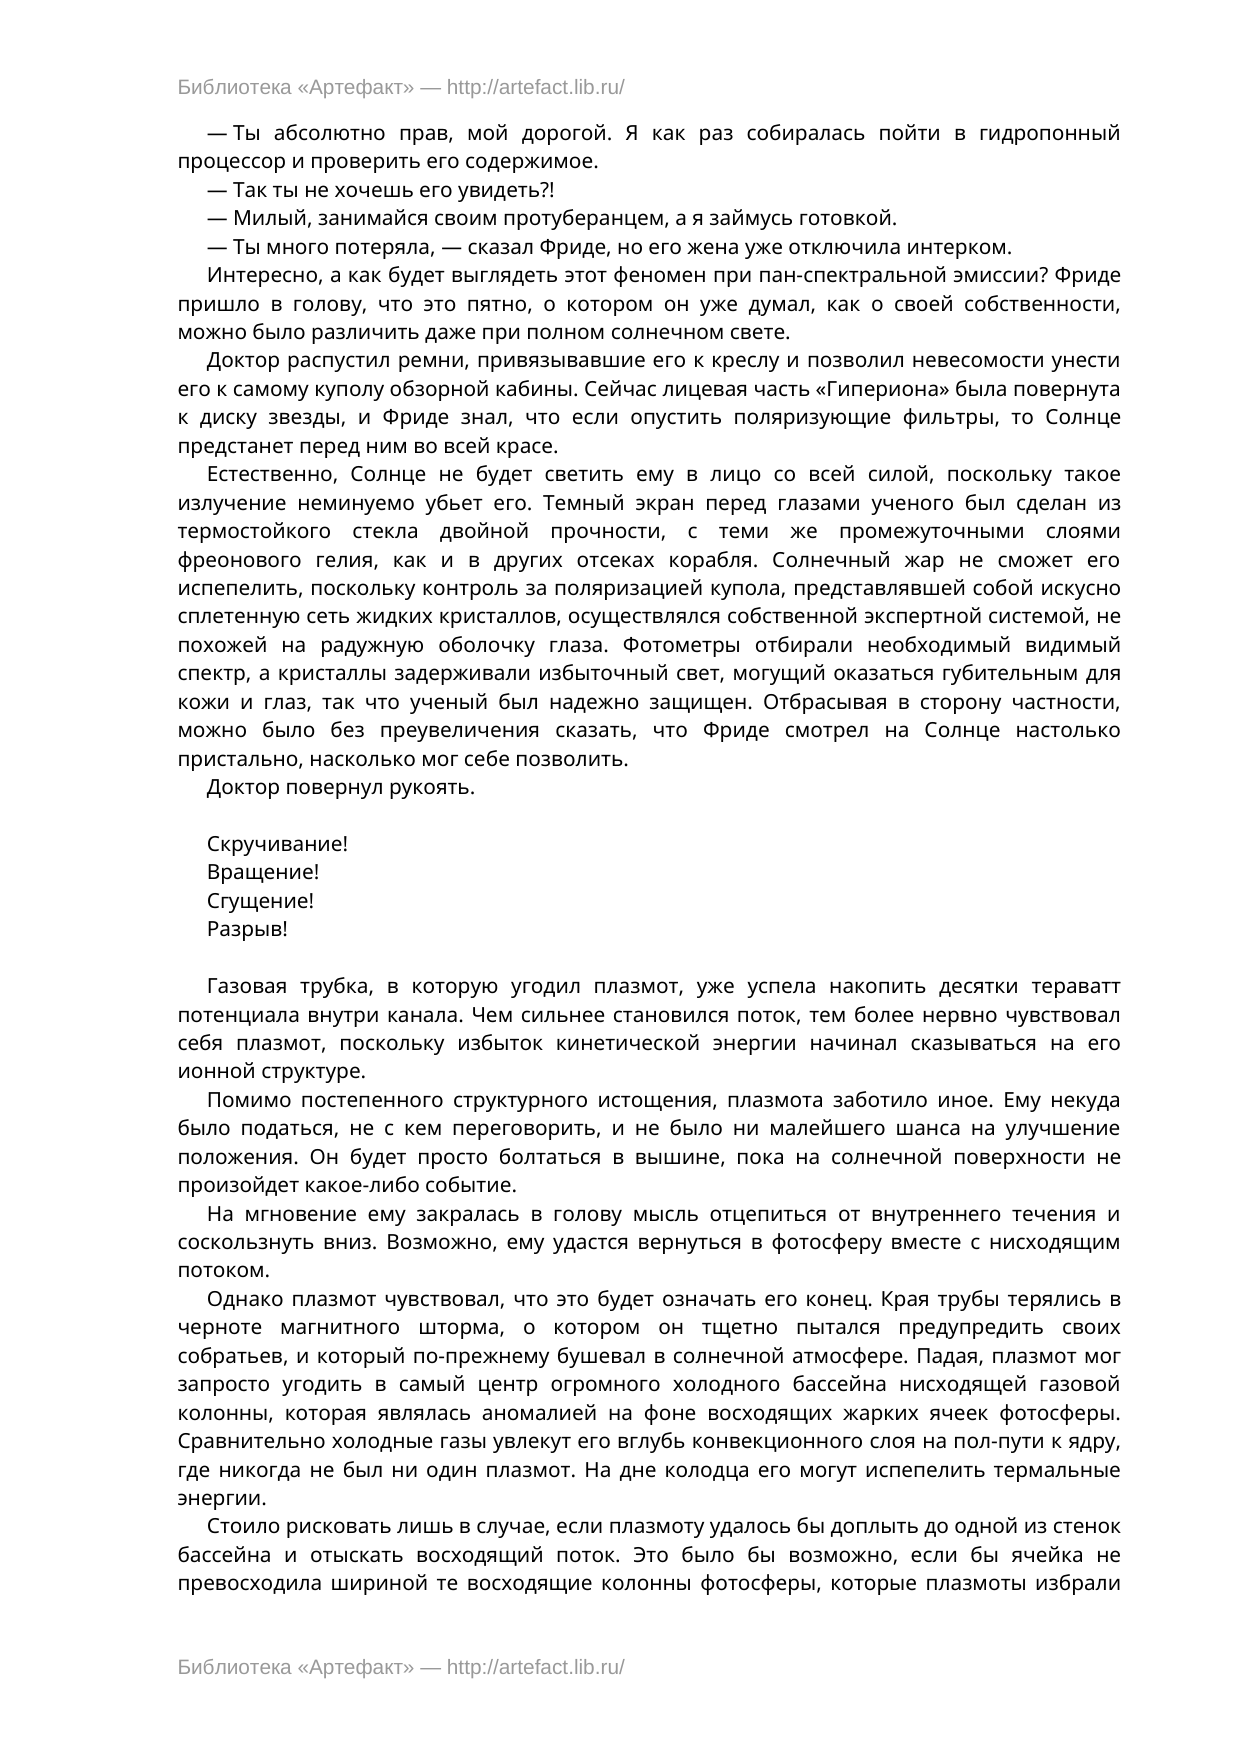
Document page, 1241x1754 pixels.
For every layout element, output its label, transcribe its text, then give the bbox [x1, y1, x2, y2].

text Газовая трубка, в которую угодил плазмот, уже успела накопить десятки тераватт потенциала внутри канала. Чем сильнее становился поток, тем более нервно чувствовал себя плазмот, поскольку избыток кинетической энергии начинал сказываться на его ионной структуре. [177, 971, 1122, 1085]
text Сгущение! [177, 886, 1122, 914]
text Скручивание! [177, 829, 1122, 857]
text Вращение! [177, 857, 1122, 886]
text Помимо постепенного структурного истощения, плазмота заботило иное. Ему некуда было податься, не с кем переговорить, и не было ни малейшего шанса на улучшение положения. Он будет просто болтаться в вышине, пока на солнечной поверхности не произойдет какое-либо событие. [177, 1085, 1122, 1199]
text — Ты абсолютно прав, мой дорогой. Я как раз собиралась пойти в гидропонный процессор и проверить его содержимое. [177, 118, 1122, 175]
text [177, 1512, 1122, 1597]
text Доктор повернул рукоять. [177, 772, 1122, 801]
text Доктор распустил ремни, привязывавшие его к креслу и позволил невесомости унести его к самому куполу обзорной кабины. Сейчас лицевая часть «Гипериона» была повернута к диску звезды, и Фриде знал, что если опустить поляризующие фильтры, то Солнце предстанет перед ним во всей красе. [177, 346, 1122, 459]
text — Так ты не хочешь его увидеть?! [177, 175, 1122, 203]
text Интересно, а как будет выглядеть этот феномен при пан-спектральной эмиссии? Фриде пришло в голову, что это пятно, о котором он уже думал, как о своей собственности, можно было различить даже при полном солнечном свете. [177, 260, 1122, 346]
text На мгновение ему закралась в голову мысль отцепиться от внутреннего течения и соскользнуть вниз. Возможно, ему удастся вернуться в фотосферу вместе с нисходящим потоком. [177, 1199, 1122, 1284]
text Однако плазмот чувствовал, что это будет означать его конец. Края трубы терялись в черноте магнитного шторма, о котором он тщетно пытался предупредить своих собратьев, и который по-прежнему бушевал в солнечной атмосфере. Падая, плазмот мог запросто угодить в самый центр огромного холодного бассейна нисходящей газовой колонны, которая являлась аномалией на фоне восходящих жарких ячеек фотосферы. Сравнительно холодные газы увлекут его вглубь конвекционного слоя на пол-пути к ядру, где никогда не был ни один плазмот. На дне колодца его могут испепелить термальные энергии. [177, 1284, 1122, 1512]
text — Милый, занимайся своим протуберанцем, а я займусь готовкой. [177, 203, 1122, 232]
text Естественно, Солнце не будет светить ему в лицо со всей силой, поскольку такое излучение неминуемо убьет его. Темный экран перед глазами ученого был сделан из термостойкого стекла двойной прочности, с теми же промежуточными слоями фреонового гелия, как и в других отсеках корабля. Солнечный жар не сможет его испепелить, поскольку контроль за поляризацией купола, представлявшей собой искусно сплетенную сеть жидких кристаллов, осуществлялся собственной экспертной системой, не похожей на радужную оболочку глаза. Фотометры отбирали необходимый видимый спектр, а кристаллы задерживали избыточный свет, могущий оказаться губительным для кожи и глаз, так что ученый был надежно защищен. Отбрасывая в сторону частности, можно было без преувеличения сказать, что Фриде смотрел на Солнце настолько пристально, насколько мог себе позволить. [177, 459, 1122, 772]
text Разрыв! [177, 914, 1122, 943]
text — Ты много потеряла, — сказал Фриде, но его жена уже отключила интерком. [177, 232, 1122, 260]
